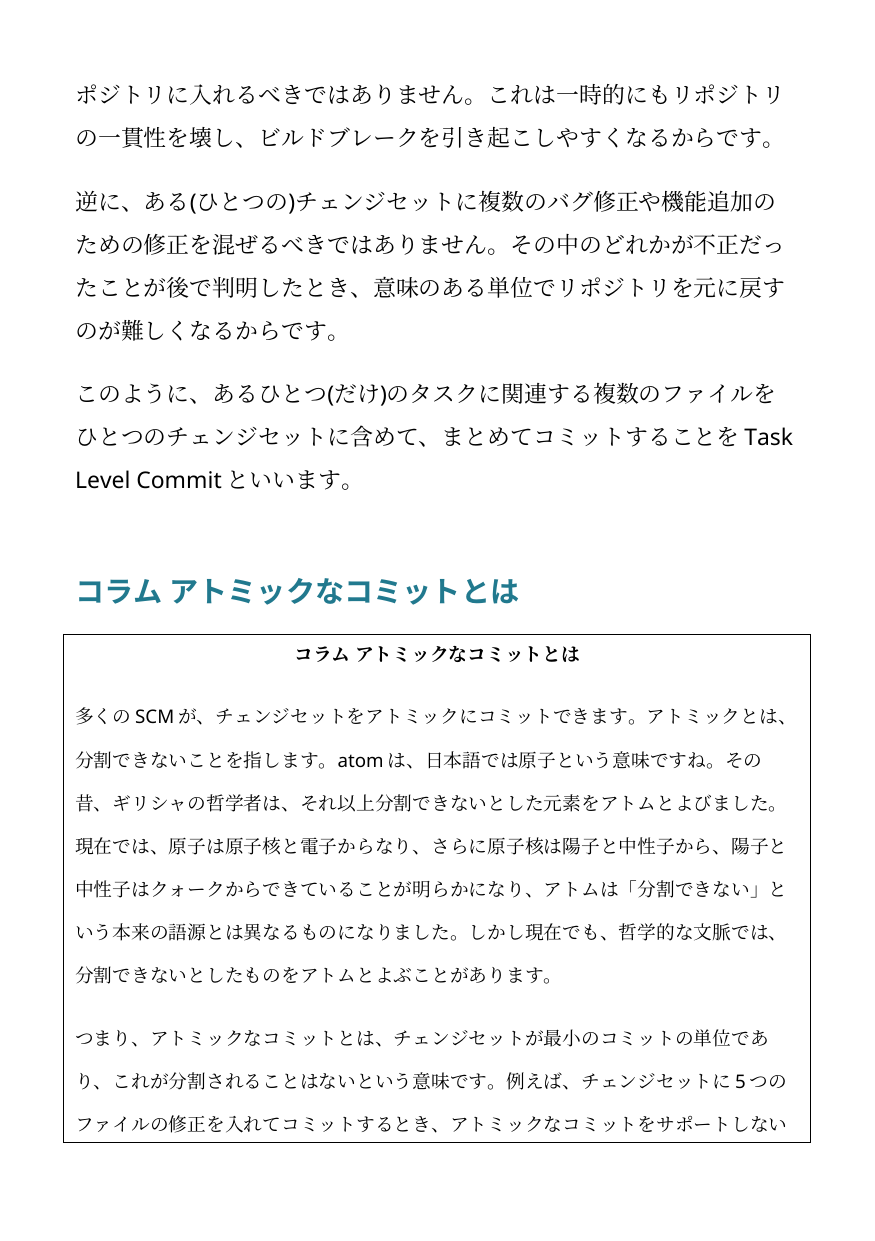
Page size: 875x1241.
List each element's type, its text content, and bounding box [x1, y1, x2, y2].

text 逆に、ある(ひとつの)チェンジセットに複数のバグ修正や機能追加のための修正を混ぜるべきではありません。その中のどれかが不正だったことが後で判明したとき、意味のある単位でリポジトリを元に戻すのが難しくなるからです。 [75, 181, 799, 348]
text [75, 75, 799, 156]
text このように、あるひとつ(だけ)のタスクに関連する複数のファイルをひとつのチェンジセットに含めて、まとめてコミットすることをTask Level Commitといいます。 [75, 374, 799, 498]
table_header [64, 635, 810, 1142]
subtitle コラム アトミックなコミットとは [75, 553, 799, 628]
